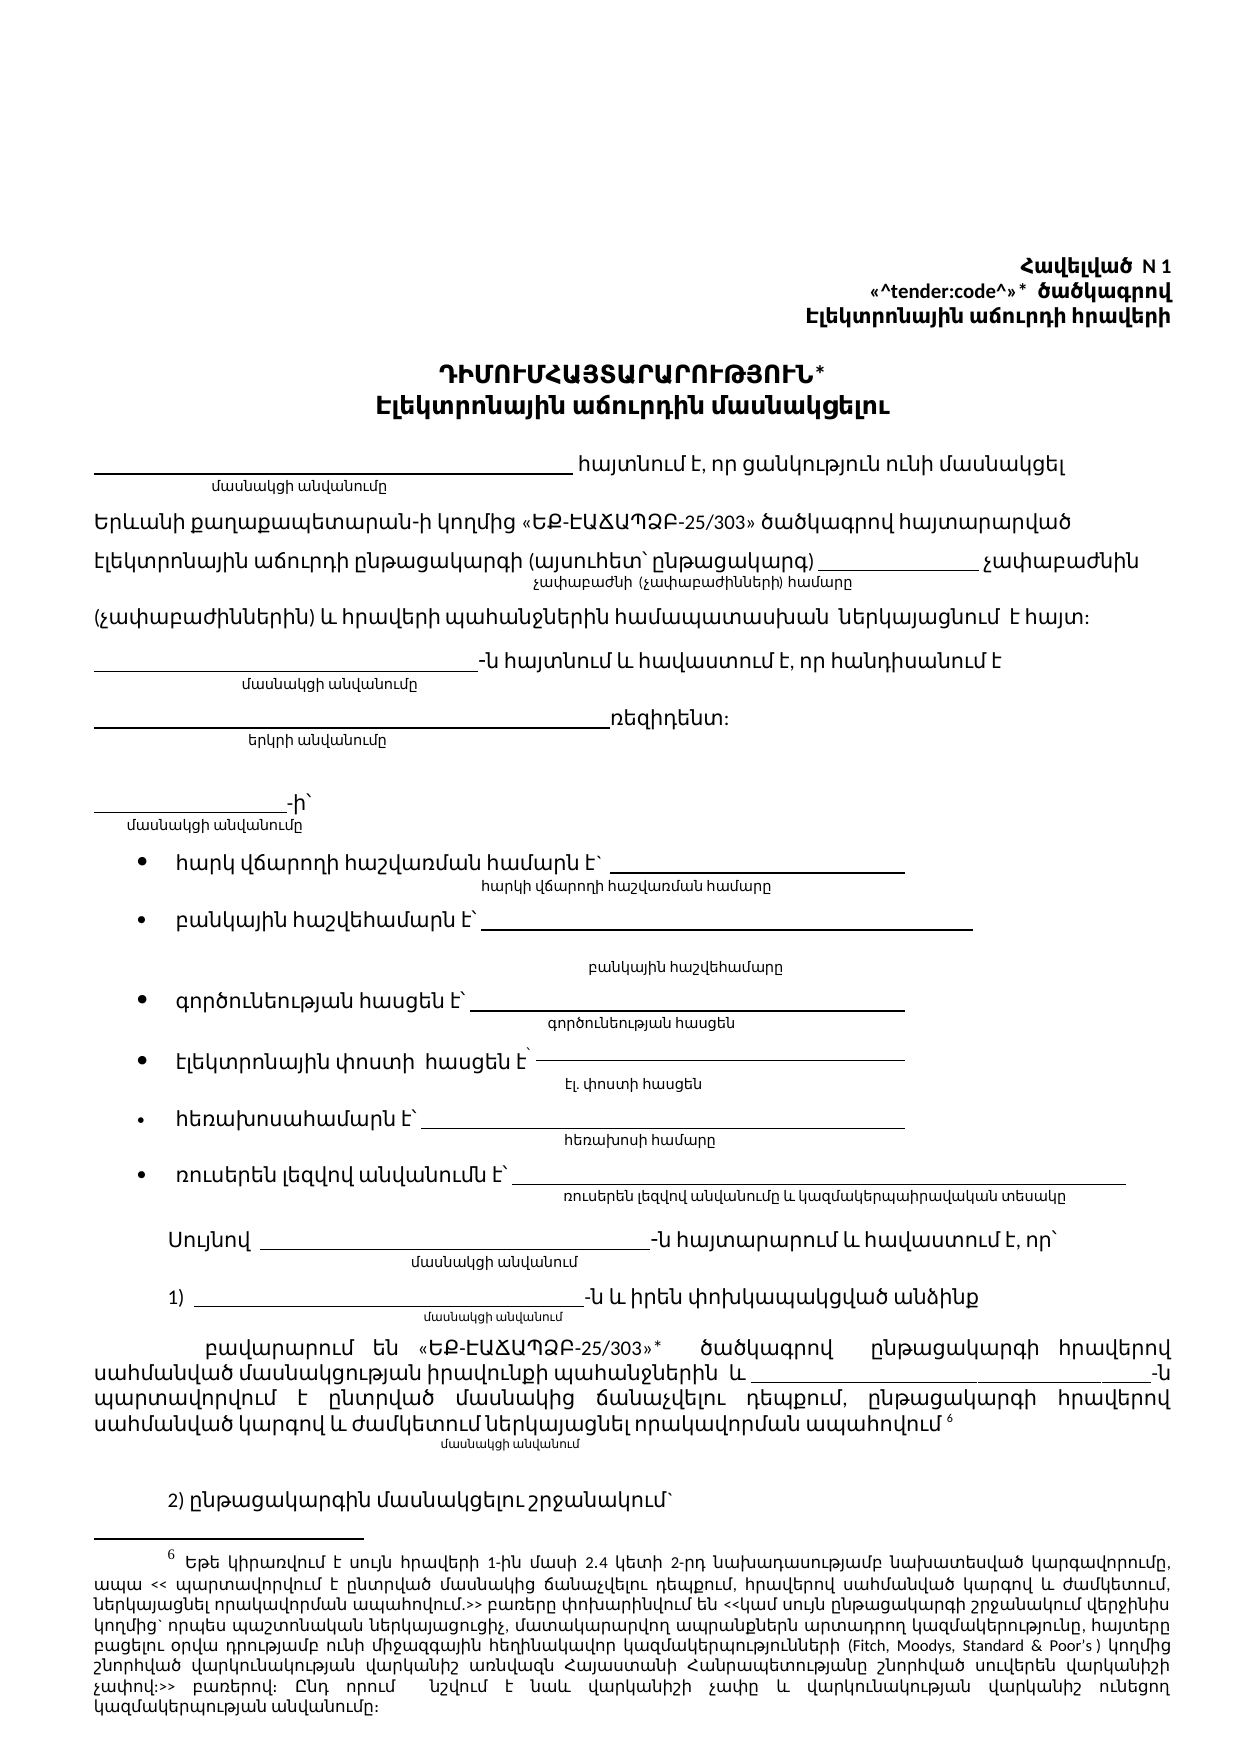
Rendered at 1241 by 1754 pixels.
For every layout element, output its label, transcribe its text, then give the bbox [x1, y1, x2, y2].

text էլեկտրոնային աճուրդի ընթացակարգի (այսուհետ՝ ընթացակարգ) չափաբաժնին [94, 548, 1171, 573]
text -ի՝ [94, 790, 1171, 816]
text ռուսերեն լեզվով անվանումը և կազմակերպաիրավական տեսակը [94, 1187, 1171, 1218]
text Էլեկտրոնային աճուրդի հրավերի [94, 304, 1171, 329]
text հարկի վճարողի հաշվառման համարը [94, 877, 1171, 907]
text մասնակցի անվանում [94, 1436, 1171, 1462]
text Սույնով -ն հայտարարում և հավաստում է, որ՝ [94, 1223, 1171, 1253]
text երկրի անվանումը [94, 731, 1171, 762]
text մասնակցի անվանումը [94, 675, 1171, 706]
text 1) -ն և իրեն փոխկապակցված անձինք [94, 1284, 1171, 1309]
text մասնակցի անվանումը [94, 816, 1171, 846]
text 2) ընթացակարգին մասնակցելու շրջանակում` [94, 1487, 1171, 1513]
list գործունեության հասցեն է՝ [138, 989, 1171, 1014]
text մասնակցի անվանում [94, 1253, 1171, 1284]
text չափաբաժնի (չափաբաժինների) համարը [94, 573, 1171, 604]
text Երևանի քաղաքապետարան-ի կողմից «ԵՔ-ԷԱՃԱՊՁԲ-25/303» ծածկագրով հայտարարված [94, 507, 1171, 535]
text -ն հայտնում և հավաստում է, որ հանդիսանում է [94, 644, 1171, 675]
list ռուսերեն լեզվով անվանումն է՝ [138, 1162, 1171, 1187]
text Հավելված N 1 [94, 253, 1171, 278]
text գործունեության հասցեն [94, 1014, 1171, 1045]
text հեռախոսի համարը [462, 1131, 1171, 1162]
subtitle Էլեկտրոնային աճուրդին մասնակցելու [94, 390, 1171, 421]
text էլ. փոստի հասցեն [94, 1075, 1171, 1106]
list բանկային հաշվեհամարն է՝ [138, 907, 1171, 958]
text բավարարում են «ԵՔ-ԷԱՃԱՊՁԲ-25/303»* ծածկագրով ընթացակարգի հրավերով սահմանված մասնակցության իրավունքի պահանջներին և -ն պարտավորվում է ընտրված մասնակից ճանաչվելու դեպքում, ընթացակարգի հրավերով սահմանված կարգով և ժամկետում ներկայացնել որակավորման ապահովում [94, 1335, 1171, 1436]
text ռեզիդենտ: [94, 706, 1171, 731]
text (չափաբաժիններին) և հրավերի պահանջներին համապատասխան ներկայացնում է հայտ: [94, 604, 1171, 629]
text մասնակցի անվանումը [94, 477, 1171, 507]
text բանկային հաշվեհամարը [94, 958, 1171, 989]
list էլեկտրոնային փոստի հասցեն է՝ [138, 1045, 1171, 1075]
list հեռախոսահամարն է՝ [138, 1106, 1171, 1131]
text հայտնում է, որ ցանկություն ունի մասնակցել [94, 451, 1171, 477]
list հարկ վճարողի հաշվառման համարն է` [138, 846, 1171, 877]
text ԴԻՄՈՒՄՀԱՅՏԱՐԱՐՈՒԹՅՈՒՆ* [94, 360, 1171, 390]
text «^tender:code^»* ծածկագրով [94, 278, 1171, 304]
text մասնակցի անվանում [94, 1309, 1171, 1335]
